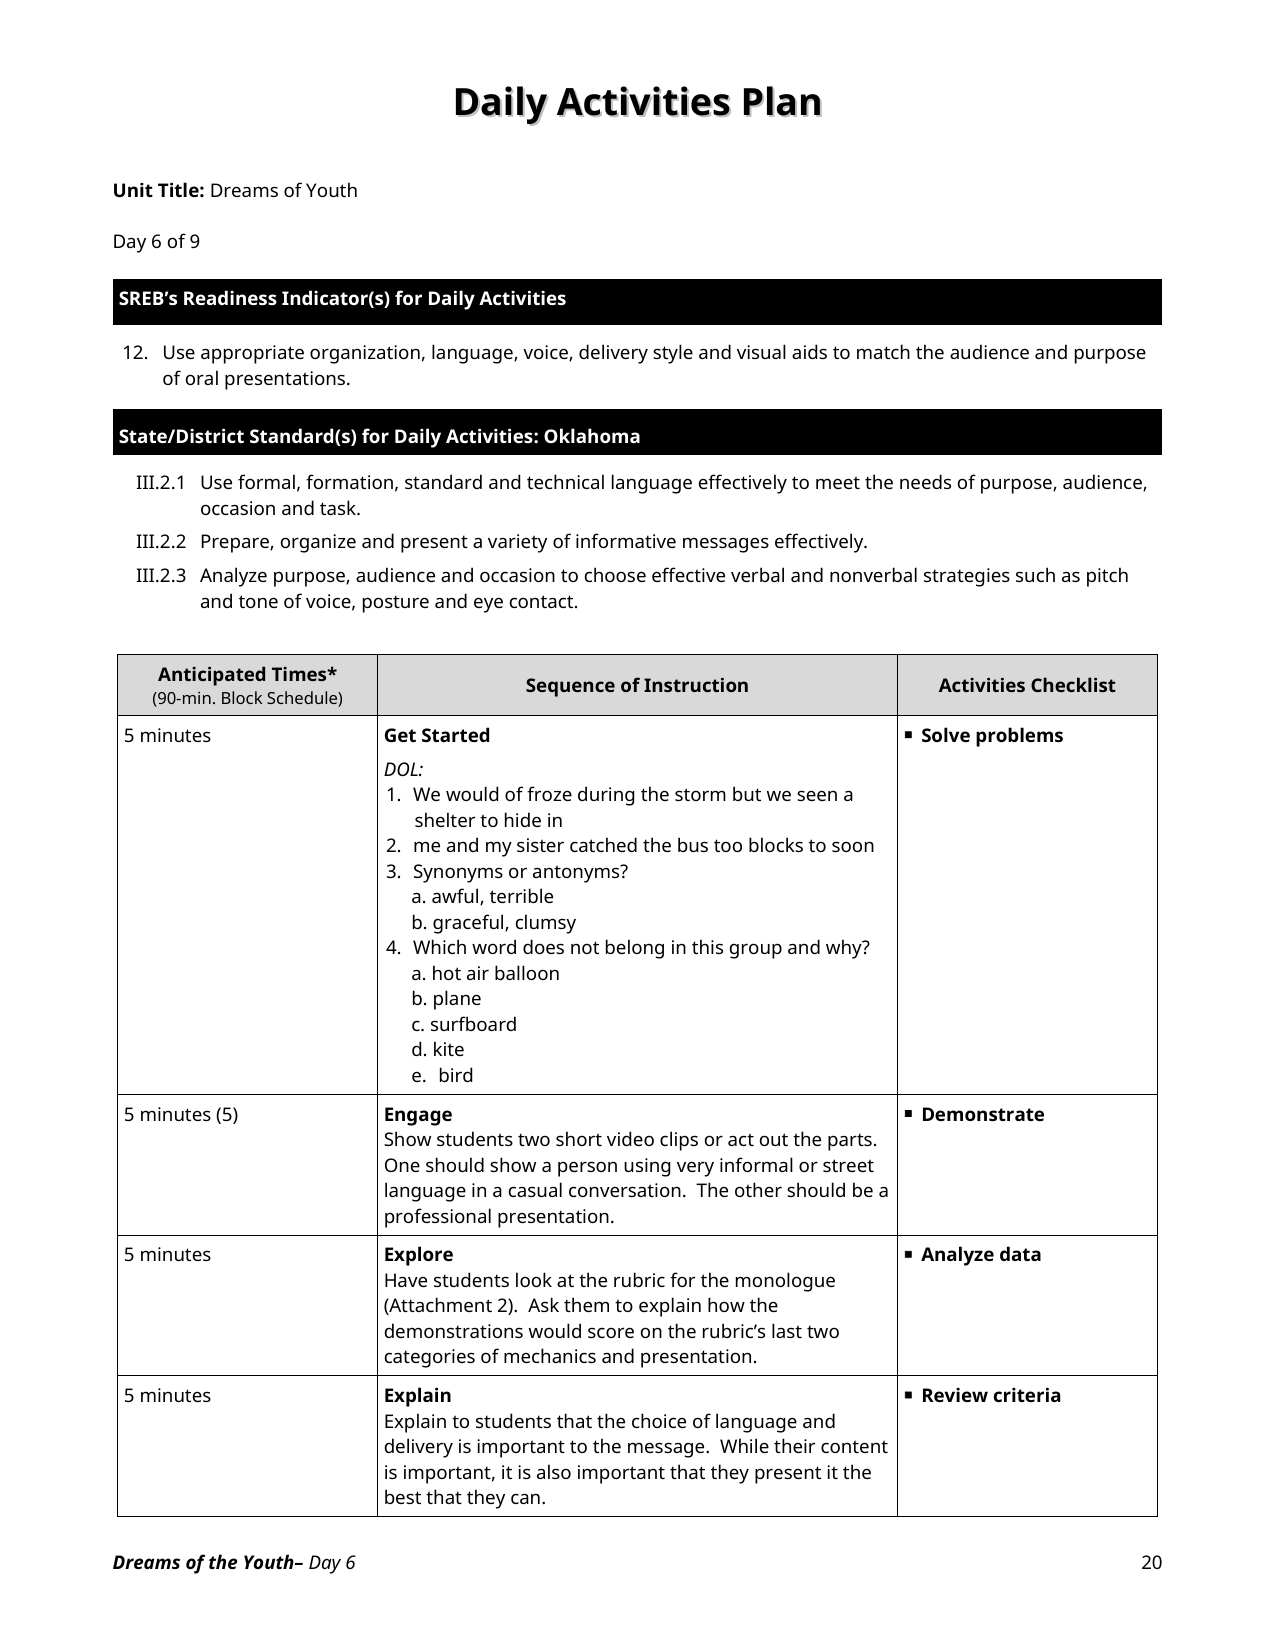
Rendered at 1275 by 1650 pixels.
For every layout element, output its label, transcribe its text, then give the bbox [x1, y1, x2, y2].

table_cell Engage Show students two short video clips or act out the parts. One should show a person using very informal or street language in a casual conversation. The other should be a professional presentation. [378, 1095, 897, 1234]
table_cell Solve problems [898, 716, 1157, 1094]
table_cell 5 minutes (5) [118, 1095, 377, 1234]
table_cell Explore Have students look at the rubric for the monologue (Attachment 2). Ask them to explain how the demonstrations would score on the rubric’s last two categories of mechanics and presentation. [378, 1236, 897, 1375]
table_cell 5 minutes [118, 1376, 377, 1516]
table_cell Get Started DOL: 1. We would of froze during the storm but we seen a shelter to hide in 2. me and my sister catched the bus too blocks to soon 3. Synonyms or antonyms? a. awful, terrible b. graceful, clumsy 4. Which word does not belong in this group and why? a. hot air balloon b. plane c. surfboard d. kite e. bird [378, 716, 897, 1094]
table_cell 5 minutes [118, 1236, 377, 1375]
table_header SREB’s Readiness Indicator(s) for Daily Activities [113, 279, 1162, 325]
table_header Sequence of Instruction [378, 655, 897, 715]
table_cell 12. Use appropriate organization, language, voice, delivery style and visual aids to match the audience and purpose of oral presentations. [113, 325, 1162, 409]
table_cell Explain Explain to students that the choice of language and delivery is important to the message. While their content is important, it is also important that they present it the best that they can. [378, 1376, 897, 1516]
table_header Anticipated Times* (90-min. Block Schedule) [118, 655, 377, 715]
table_cell 5 minutes [118, 716, 377, 1094]
table_cell Review criteria [898, 1376, 1157, 1516]
table_cell Demonstrate [898, 1095, 1157, 1234]
table_cell Analyze data [898, 1236, 1157, 1375]
table_header Activities Checklist [898, 655, 1157, 715]
table_cell State/District Standard(s) for Daily Activities: [113, 409, 1162, 455]
text Day 6 of 9 [112, 228, 1162, 254]
table_cell .2.1 Use formal, formation, standard and technical language effectively to meet the needs of purpose, audience, occasion and task. .2.2 Prepare, organize and present a variety of informative messages effectively. .2.3 Analyze purpose, audience and occasion to choose effective verbal and nonverbal strategies such as pitch and tone of voice, posture and eye contact. [113, 455, 1162, 620]
text Unit Title: Dreams of Youth [112, 177, 1162, 203]
